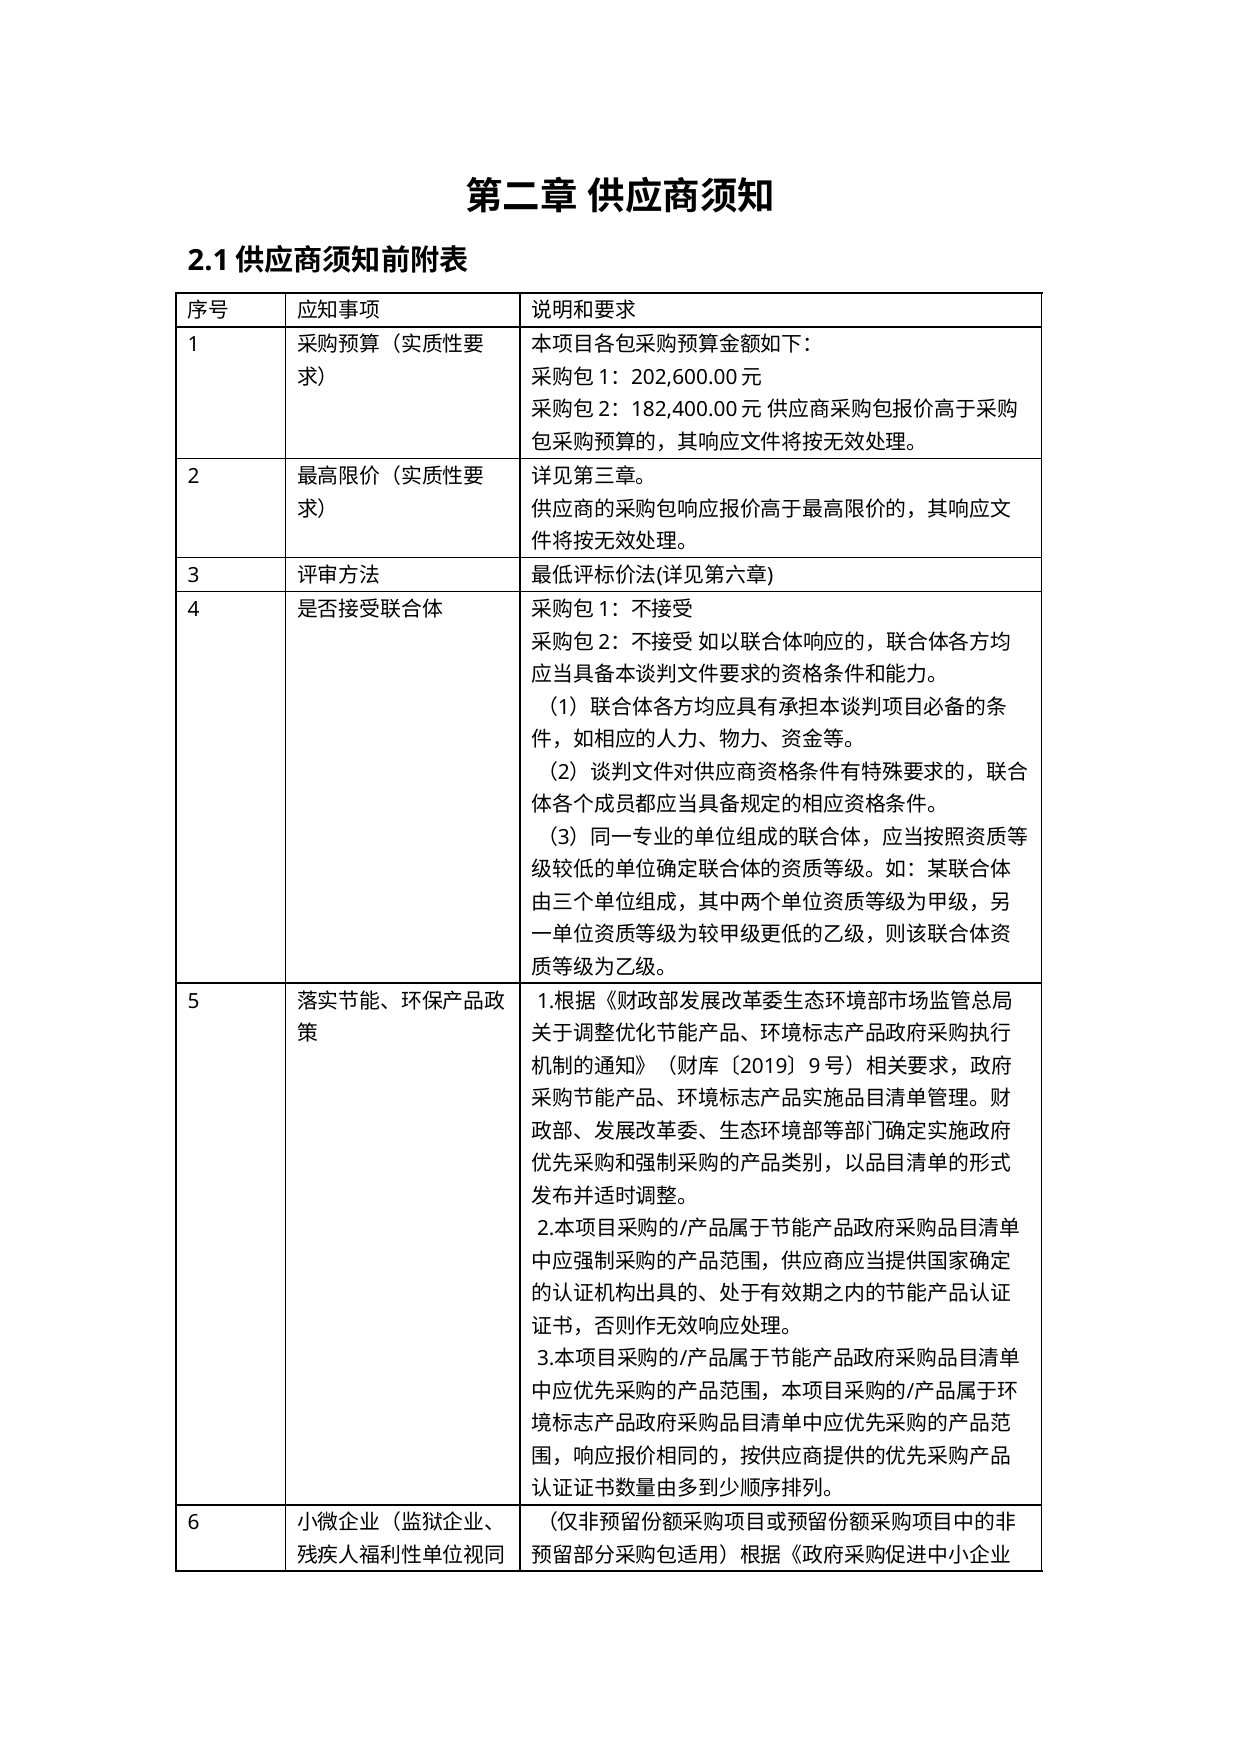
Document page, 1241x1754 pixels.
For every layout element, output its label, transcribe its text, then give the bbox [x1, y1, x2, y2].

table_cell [521, 1506, 1041, 1570]
table_header 说明和要求 [521, 294, 1041, 326]
table_cell 3 [177, 558, 285, 591]
table_cell 是否接受联合体 [286, 592, 519, 982]
table_cell 采购预算（实质性要求） [286, 328, 519, 458]
table_cell 落实节能、环保产品政策 [286, 984, 519, 1504]
table_cell 评审方法 [286, 558, 519, 591]
table_cell 5 [177, 984, 285, 1504]
table_cell 2 [177, 459, 285, 557]
table_cell 最高限价（实质性要求） [286, 459, 519, 557]
text 2.1供应商须知前附表 [187, 227, 1053, 292]
text 第二章 供应商须知 [187, 162, 1053, 227]
table_cell 本项目各包采购预算金额如下： 采购包1：202,600.00元 采购包2：182,400.00元 供应商采购包报价高于采购包采购预算的，其响应文件将按无效处理。 [521, 328, 1041, 458]
table_header 应知事项 [286, 294, 519, 326]
table_cell 采购包1：不接受 采购包2：不接受 如以联合体响应的，联合体各方均应当具备本谈判文件要求的资格条件和能力。 （1）联合体各方均应具有承担本谈判项目必备的条件，如相应的人力、物力、资金等。 （2）谈判文件对供应商资格条件有特殊要求的，联合体各个成员都应当具备规定的相应资格条件。 （3）同一专业的单位组成的联合体，应当按照资质等级较低的单位确定联合体的资质等级。如：某联合体由三个单位组成，其中两个单位资质等级为甲级，另一单位资质等级为较甲级更低的乙级，则该联合体资质等级为乙级。 [521, 592, 1041, 982]
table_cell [286, 1506, 519, 1570]
table_cell 最低评标价法(详见第六章) [521, 558, 1041, 591]
table_cell 4 [177, 592, 285, 982]
table_cell 6 [177, 1506, 285, 1570]
table_cell 1.根据《财政部发展改革委生态环境部市场监管总局关于调整优化节能产品、环境标志产品政府采购执行机制的通知》（财库〔2019〕9号）相关要求，政府采购节能产品、环境标志产品实施品目清单管理。财政部、发展改革委、生态环境部等部门确定实施政府优先采购和强制采购的产品类别，以品目清单的形式发布并适时调整。 2.本项目采购的/产品属于节能产品政府采购品目清单中应强制采购的产品范围，供应商应当提供国家确定的认证机构出具的、处于有效期之内的节能产品认证证书，否则作无效响应处理。 3.本项目采购的/产品属于节能产品政府采购品目清单中应优先采购的产品范围，本项目采购的/产品属于环境标志产品政府采购品目清单中应优先采购的产品范围，响应报价相同的，按供应商提供的优先采购产品认证证书数量由多到少顺序排列。 [521, 984, 1041, 1504]
table_cell 1 [177, 328, 285, 458]
table_cell 详见第三章。 供应商的采购包响应报价高于最高限价的，其响应文件将按无效处理。 [521, 459, 1041, 557]
table_header 序号 [177, 294, 285, 326]
